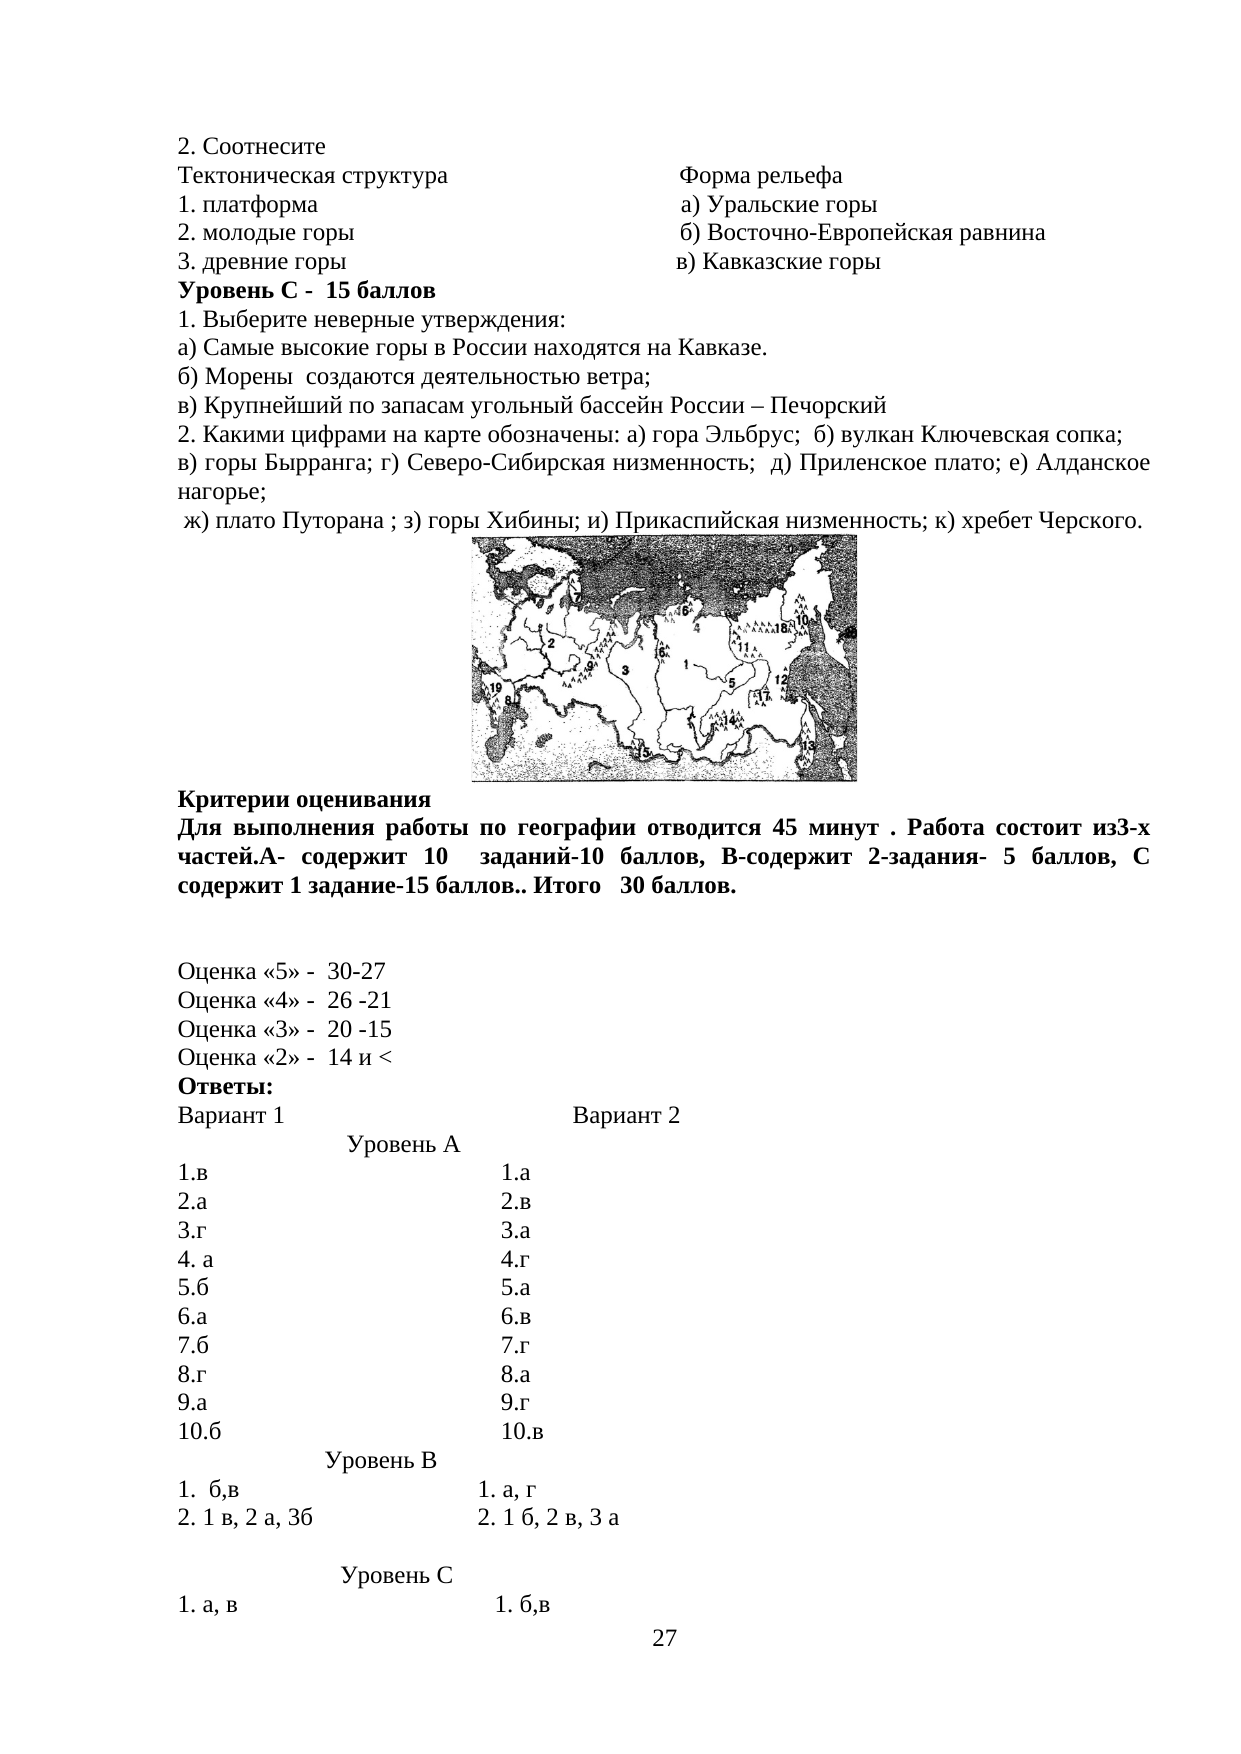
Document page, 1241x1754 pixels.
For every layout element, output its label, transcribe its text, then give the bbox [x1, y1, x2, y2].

text Уровень С [177, 1560, 1152, 1589]
picture [471, 533, 858, 784]
text а) Самые высокие горы в России находятся на Кавказе. [177, 332, 1152, 361]
text 7.б 7.г [177, 1330, 1152, 1359]
text 6.а 6.в [177, 1301, 1152, 1330]
text Ответы: [177, 1071, 1152, 1100]
text 2.а 2.в [177, 1186, 1152, 1215]
text 5.б 5.а [177, 1272, 1152, 1301]
text 1.в 1.а [177, 1157, 1152, 1186]
text в) горы Бырранга; г) Северо-Сибирская низменность; д) Приленское плато; е) Алданское нагорье; [177, 447, 1152, 505]
text 2. 1 в, 2 а, 3б 2. 1 б, 2 в, 3 а [177, 1502, 1152, 1531]
text Оценка «2» - 14 и < [177, 1042, 1152, 1071]
text 8.г 8.а [177, 1359, 1152, 1387]
text 2. Соотнесите [177, 131, 1152, 160]
text Тектоническая структура Форма рельефа [177, 160, 1152, 189]
text 2. Какими цифрами на карте обозначены: а) гора Эльбрус; б) вулкан Ключевская сопка; [177, 419, 1152, 447]
text Уровень В [177, 1445, 1152, 1474]
text 1. платформа а) Уральские горы [177, 189, 1152, 217]
text ж) плато Путорана ; з) горы Хибины; и) Прикаспийская низменность; к) хребет Черского. [177, 505, 1152, 534]
text Оценка «5» - 30-27 [177, 956, 1152, 985]
text 1. б,в 1. а, г [177, 1474, 1152, 1502]
text Вариант 1 Вариант 2 Уровень А [177, 1100, 1152, 1157]
text в) Крупнейший по запасам угольный бассейн России – Печорский [177, 390, 1152, 419]
text Критерии оценивания [177, 784, 1152, 812]
text б) Морены создаются деятельностью ветра; [177, 361, 1152, 390]
text 9.а 9.г [177, 1387, 1152, 1416]
text Оценка «3» - 20 -15 [177, 1014, 1152, 1042]
text 4. а 4.г [177, 1244, 1152, 1272]
text Для выполнения работы по географии отводится 45 минут . Работа состоит из3-х частей.А- содержит 10 заданий-10 баллов, В-содержит 2-задания- 5 баллов, С содержит 1 задание-15 баллов.. Итого 30 баллов. [177, 812, 1152, 899]
text 3. древние горы в) Кавказские горы [177, 246, 1152, 275]
text 1. Выберите неверные утверждения: [177, 304, 1152, 332]
text Уровень С - 15 баллов [177, 275, 1152, 304]
text 2. молодые горы б) Восточно-Европейская равнина [177, 217, 1152, 246]
text 3.г 3.а [177, 1215, 1152, 1244]
text 1. а, в 1. б,в [177, 1589, 1152, 1617]
text Оценка «4» - 26 -21 [177, 985, 1152, 1014]
text 10.б 10.в [177, 1416, 1152, 1445]
